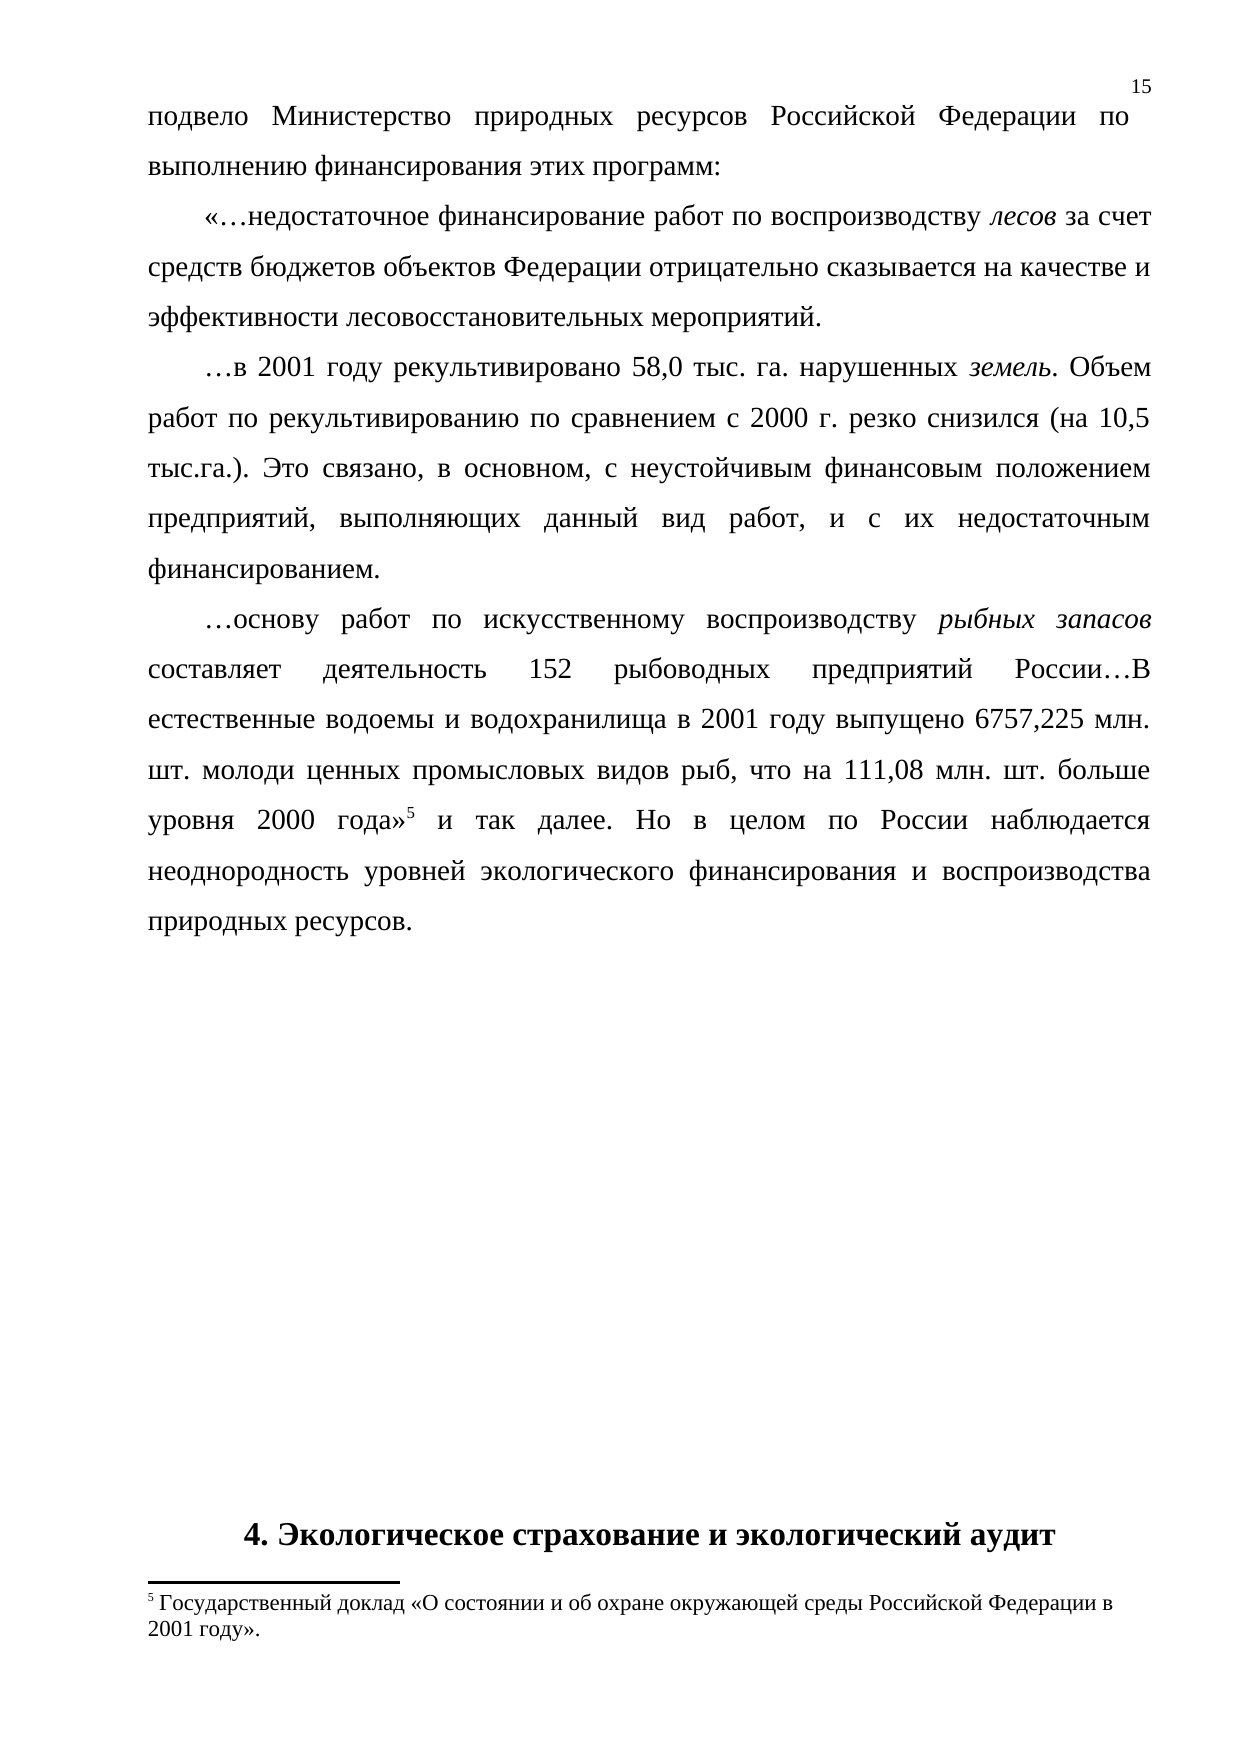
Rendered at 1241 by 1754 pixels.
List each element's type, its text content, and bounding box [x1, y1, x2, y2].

text …в 2001 году рекультивировано 58,0 тыс. га. нарушенных земель. Объем работ по рекультивированию по сравнением с . резко снизился (на 10,5 тыс.га.). Это связано, в основном, с неустойчивым финансовым положением предприятий, выполняющих данный вид работ, и с их недостаточным финансированием. [148, 349, 1152, 584]
text 4. Экологическое страхование и экологический аудит [148, 1514, 1152, 1552]
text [148, 98, 1152, 182]
text «…недостаточное финансирование работ по воспроизводству лесов за счет средств бюджетов объектов Федерации отрицательно сказывается на качестве и эффективности лесовосстановительных мероприятий. [148, 198, 1152, 333]
text …основу работ по искусственному воспроизводству рыбных запасов составляет деятельность 152 рыбоводных предприятий России…В естественные водоемы и водохранилища в 2001 году выпущено 6757,225 млн. шт. молоди ценных промысловых видов рыб, что на 111,08 млн. шт. больше уровня 2000 года» и так далее. Но в целом по России наблюдается неоднородность уровней экологического финансирования и воспроизводства природных ресурсов. [148, 601, 1152, 936]
